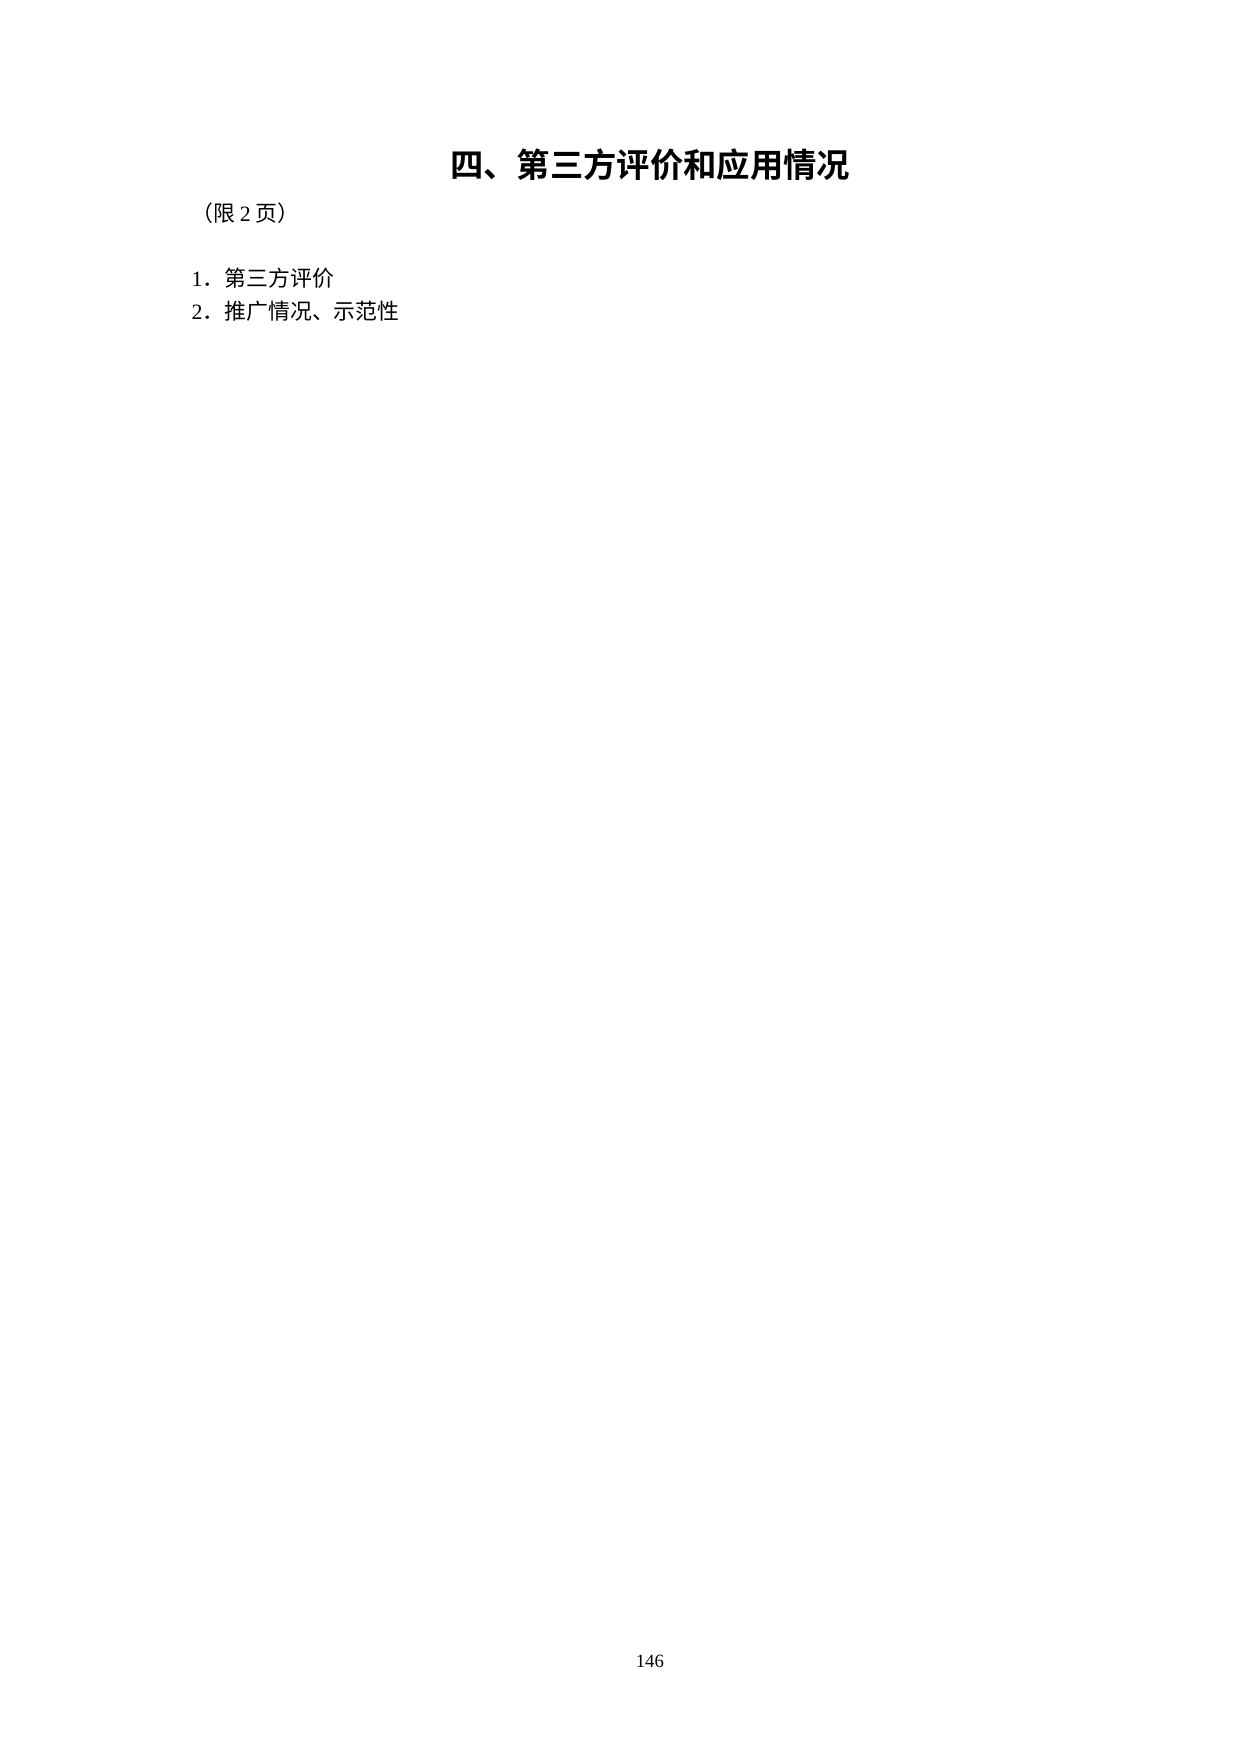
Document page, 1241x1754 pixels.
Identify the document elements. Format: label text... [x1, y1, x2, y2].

text 2．推广情况、示范性 [148, 293, 1152, 326]
text 1．第三方评价 [148, 261, 1152, 293]
subtitle 四、第三方评价和应用情况 [148, 131, 1152, 196]
text （限2页） [148, 196, 1152, 228]
